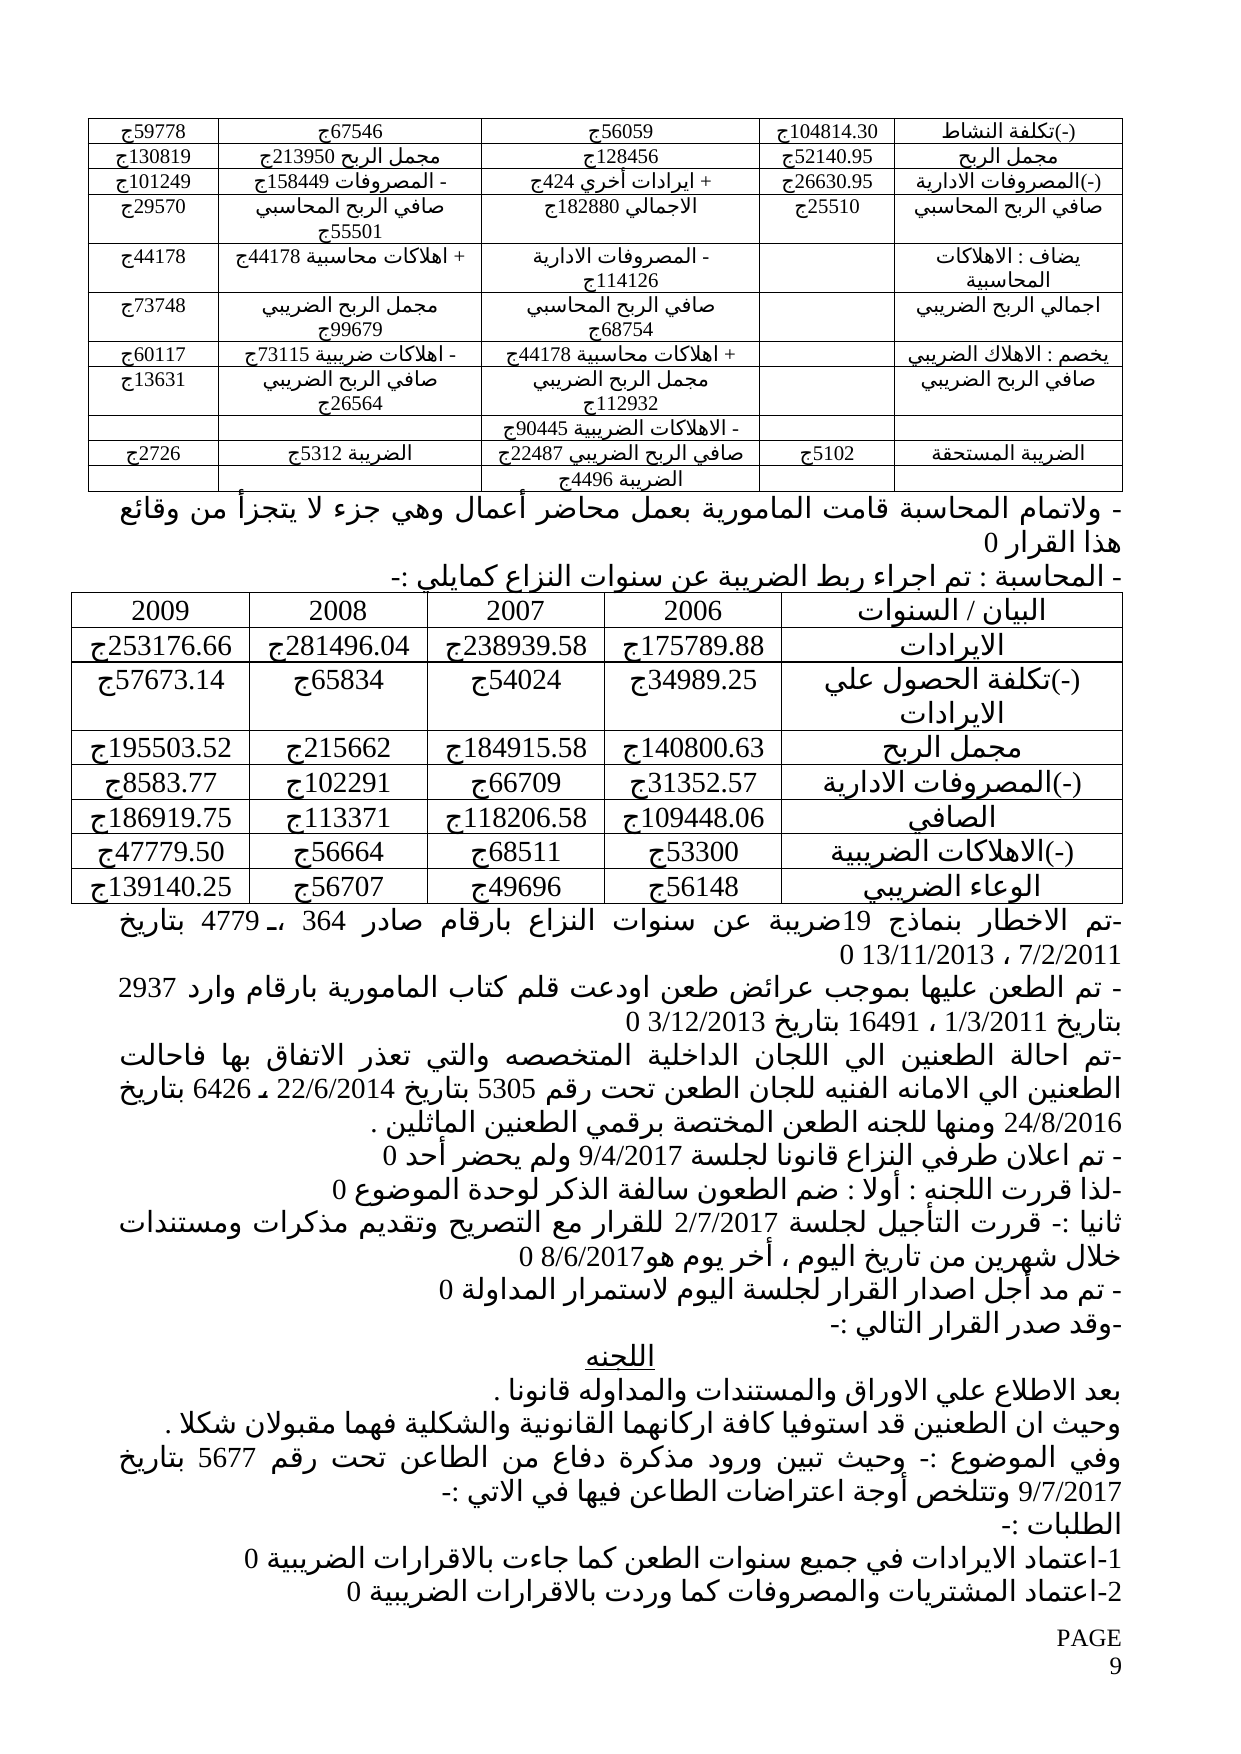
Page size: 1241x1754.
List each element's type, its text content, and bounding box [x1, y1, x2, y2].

table_cell 102291ج [250, 765, 427, 799]
table_cell الاجمالي 182880ج [482, 195, 759, 243]
text -لذا قررت اللجنه : أولا : ضم الطعون سالفة الذكر لوحدة الموضوع 0 [118, 1172, 1122, 1205]
table_cell 56148ج [605, 869, 781, 902]
table_cell 139140.25ج [72, 869, 249, 902]
text بعد الاطلاع علي الاوراق والمستندات والمداوله قانونا . [118, 1373, 1122, 1407]
table_cell 59778ج [89, 119, 218, 143]
table_cell 109448.06ج [605, 800, 781, 833]
table_cell 47779.50ج [72, 834, 249, 868]
table_cell [760, 416, 894, 440]
table_cell - المصروفات الادارية 114126ج [482, 244, 759, 292]
table_cell [760, 367, 894, 415]
table_cell 8583.77ج [72, 765, 249, 799]
table_cell (-)المصروفات الادارية [782, 765, 1122, 799]
table_cell [760, 466, 894, 491]
table_cell صافي الربح المحاسبي 68754ج [482, 293, 759, 341]
table_cell 34989.25ج [605, 663, 781, 729]
table_cell اجمالي الربح الضريبي [895, 293, 1122, 341]
table_cell 68511ج [428, 834, 604, 868]
table_cell الضريبة 5312ج [219, 441, 481, 465]
table_cell مجمل الربح الضريبي 112932ج [482, 367, 759, 415]
table_cell [219, 466, 481, 491]
table_cell + اهلاكات محاسبية 44178ج [482, 342, 759, 366]
table_cell 44178ج [89, 244, 218, 292]
table_cell 184915.58ج [428, 731, 604, 764]
table_cell - اهلاكات ضريبية 73115ج [219, 342, 481, 366]
table_cell صافي الربح الضريبي 22487ج [482, 441, 759, 465]
table_header 2006 [605, 593, 781, 627]
text اللجنه [118, 1339, 1122, 1373]
table_cell [760, 342, 894, 366]
table_cell [760, 244, 894, 292]
text - ولاتمام المحاسبة قامت المامورية بعمل محاضر أعمال وهي جزء لا يتجزأ من وقائع هذا القرار 0 [118, 492, 1122, 559]
table_cell مجمل الربح [782, 731, 1122, 764]
table_header 2009 [72, 593, 249, 627]
table_cell 2726ج [89, 441, 218, 465]
table_cell الضريبة المستحقة [895, 441, 1122, 465]
table_cell صافي الربح الضريبي 26564ج [219, 367, 481, 415]
text - تم اعلان طرفي النزاع قانونا لجلسة 9/4/2017 ولم يحضر أحد 0 [118, 1138, 1122, 1172]
table_cell 52140.95ج [760, 144, 894, 168]
table_cell [760, 293, 894, 341]
table_cell [89, 466, 218, 491]
table_cell 57673.14ج [72, 663, 249, 729]
table_cell [895, 416, 1122, 440]
table_cell 175789.88ج [605, 628, 781, 661]
table_cell مجمل الربح [895, 144, 1122, 168]
table_cell 29570ج [89, 195, 218, 243]
table_cell مجمل الربح الضريبي 99679ج [219, 293, 481, 341]
table_cell 128456ج [482, 144, 759, 168]
text - المحاسبة : تم اجراء ربط الضريبة عن سنوات النزاع كمايلي :- [118, 559, 1122, 592]
table_cell 53300ج [605, 834, 781, 868]
table_cell 130819ج [89, 144, 218, 168]
table_header 2008 [250, 593, 427, 627]
table_cell 5102ج [760, 441, 894, 465]
text وحيث ان الطعنين قد استوفيا كافة اركانهما القانونية والشكلية فهما مقبولان شكلا . [118, 1407, 1122, 1440]
table_cell [89, 416, 218, 440]
table_cell 56707ج [250, 869, 427, 902]
table_cell 215662ج [250, 731, 427, 764]
text 2-اعتماد المشتريات والمصروفات كما وردت بالاقرارات الضريبية 0 [118, 1574, 1122, 1608]
table_cell 26630.95ج [760, 169, 894, 193]
table_cell [219, 416, 481, 440]
table_cell الوعاء الضريبي [782, 869, 1122, 902]
table_cell - الاهلاكات الضريبية 90445ج [482, 416, 759, 440]
text - تم مد أجل اصدار القرار لجلسة اليوم لاستمرار المداولة 0 [118, 1272, 1122, 1306]
table_cell 54024ج [428, 663, 604, 729]
table_cell (-)المصروفات الادارية [895, 169, 1122, 193]
text 1-اعتماد الايرادات في جميع سنوات الطعن كما جاءت بالاقرارات الضريبية 0 [118, 1541, 1122, 1574]
table_cell 60117ج [89, 342, 218, 366]
table_cell الضريبة 4496ج [482, 466, 759, 491]
table_cell 56664ج [250, 834, 427, 868]
table_cell 67546ج [219, 119, 481, 143]
text -تم الاخطار بنماذج 19ضريبة عن سنوات النزاع بارقام صادر 364 ، 4779 بتاريخ 7/2/2011 ، 13/11/2013 0 [118, 904, 1122, 971]
text - تم الطعن عليها بموجب عرائض طعن اودعت قلم كتاب المامورية بارقام وارد 2937 بتاريخ 1/3/2011 ، 16491 بتاريخ 3/12/2013 0 [118, 971, 1122, 1038]
table_cell (-)الاهلاكات الضريبية [782, 834, 1122, 868]
table_cell 101249ج [89, 169, 218, 193]
table_cell 195503.52ج [72, 731, 249, 764]
table_cell صافي الربح المحاسبي 55501ج [219, 195, 481, 243]
table_cell 104814.30ج [760, 119, 894, 143]
table_cell + ايرادات أخري 424ج [482, 169, 759, 193]
text الطلبات :- [118, 1507, 1122, 1541]
table_cell 13631ج [89, 367, 218, 415]
table_cell يضاف : الاهلاكات المحاسبية [895, 244, 1122, 292]
table_cell الايرادات [782, 628, 1122, 661]
table_cell الصافي [782, 800, 1122, 833]
table_cell 118206.58ج [428, 800, 604, 833]
table_cell 281496.04ج [250, 628, 427, 661]
table_cell 49696ج [428, 869, 604, 902]
table_cell 31352.57ج [605, 765, 781, 799]
table_cell (-)تكلفة الحصول علي الايرادات [782, 663, 1122, 729]
table_cell (-)تكلفة النشاط [895, 119, 1122, 143]
table_cell 25510ج [760, 195, 894, 243]
text وفي الموضوع :- وحيث تبين ورود مذكرة دفاع من الطاعن تحت رقم 5677 بتاريخ 9/7/2017 وتتلخص أوجة اعتراضات الطاعن فيها في الاتي :- [118, 1440, 1122, 1507]
table_cell يخصم : الاهلاك الضريبي [895, 342, 1122, 366]
table_cell 186919.75ج [72, 800, 249, 833]
table_cell 56059ج [482, 119, 759, 143]
text -وقد صدر القرار التالي :- [118, 1306, 1122, 1339]
table_cell + اهلاكات محاسبية 44178ج [219, 244, 481, 292]
table_cell مجمل الربح 213950ج [219, 144, 481, 168]
table_cell 113371ج [250, 800, 427, 833]
table_cell صافي الربح المحاسبي [895, 195, 1122, 243]
table_cell 66709ج [428, 765, 604, 799]
table_cell صافي الربح الضريبي [895, 367, 1122, 415]
table_cell 238939.58ج [428, 628, 604, 661]
table_cell 253176.66ج [72, 628, 249, 661]
text -تم احالة الطعنين الي اللجان الداخلية المتخصصه والتي تعذر الاتفاق بها فاحالت الطعنين الي الامانه الفنيه للجان الطعن تحت رقم 5305 بتاريخ 22/6/2014 ، 6426 بتاريخ 24/8/2016 ومنها للجنه الطعن المختصة برقمي الطعنين الماثلين . [118, 1038, 1122, 1138]
table_cell 140800.63ج [605, 731, 781, 764]
table_cell [895, 466, 1122, 491]
table_cell 65834ج [250, 663, 427, 729]
text ثانيا :- قررت التأجيل لجلسة 2/7/2017 للقرار مع التصريح وتقديم مذكرات ومستندات خلال شهرين من تاريخ اليوم ، أخر يوم هو8/6/2017 0 [118, 1205, 1122, 1272]
table_cell - المصروفات 158449ج [219, 169, 481, 193]
table_header البيان / السنوات [782, 593, 1122, 627]
table_header 2007 [428, 593, 604, 627]
table_cell 73748ج [89, 293, 218, 341]
